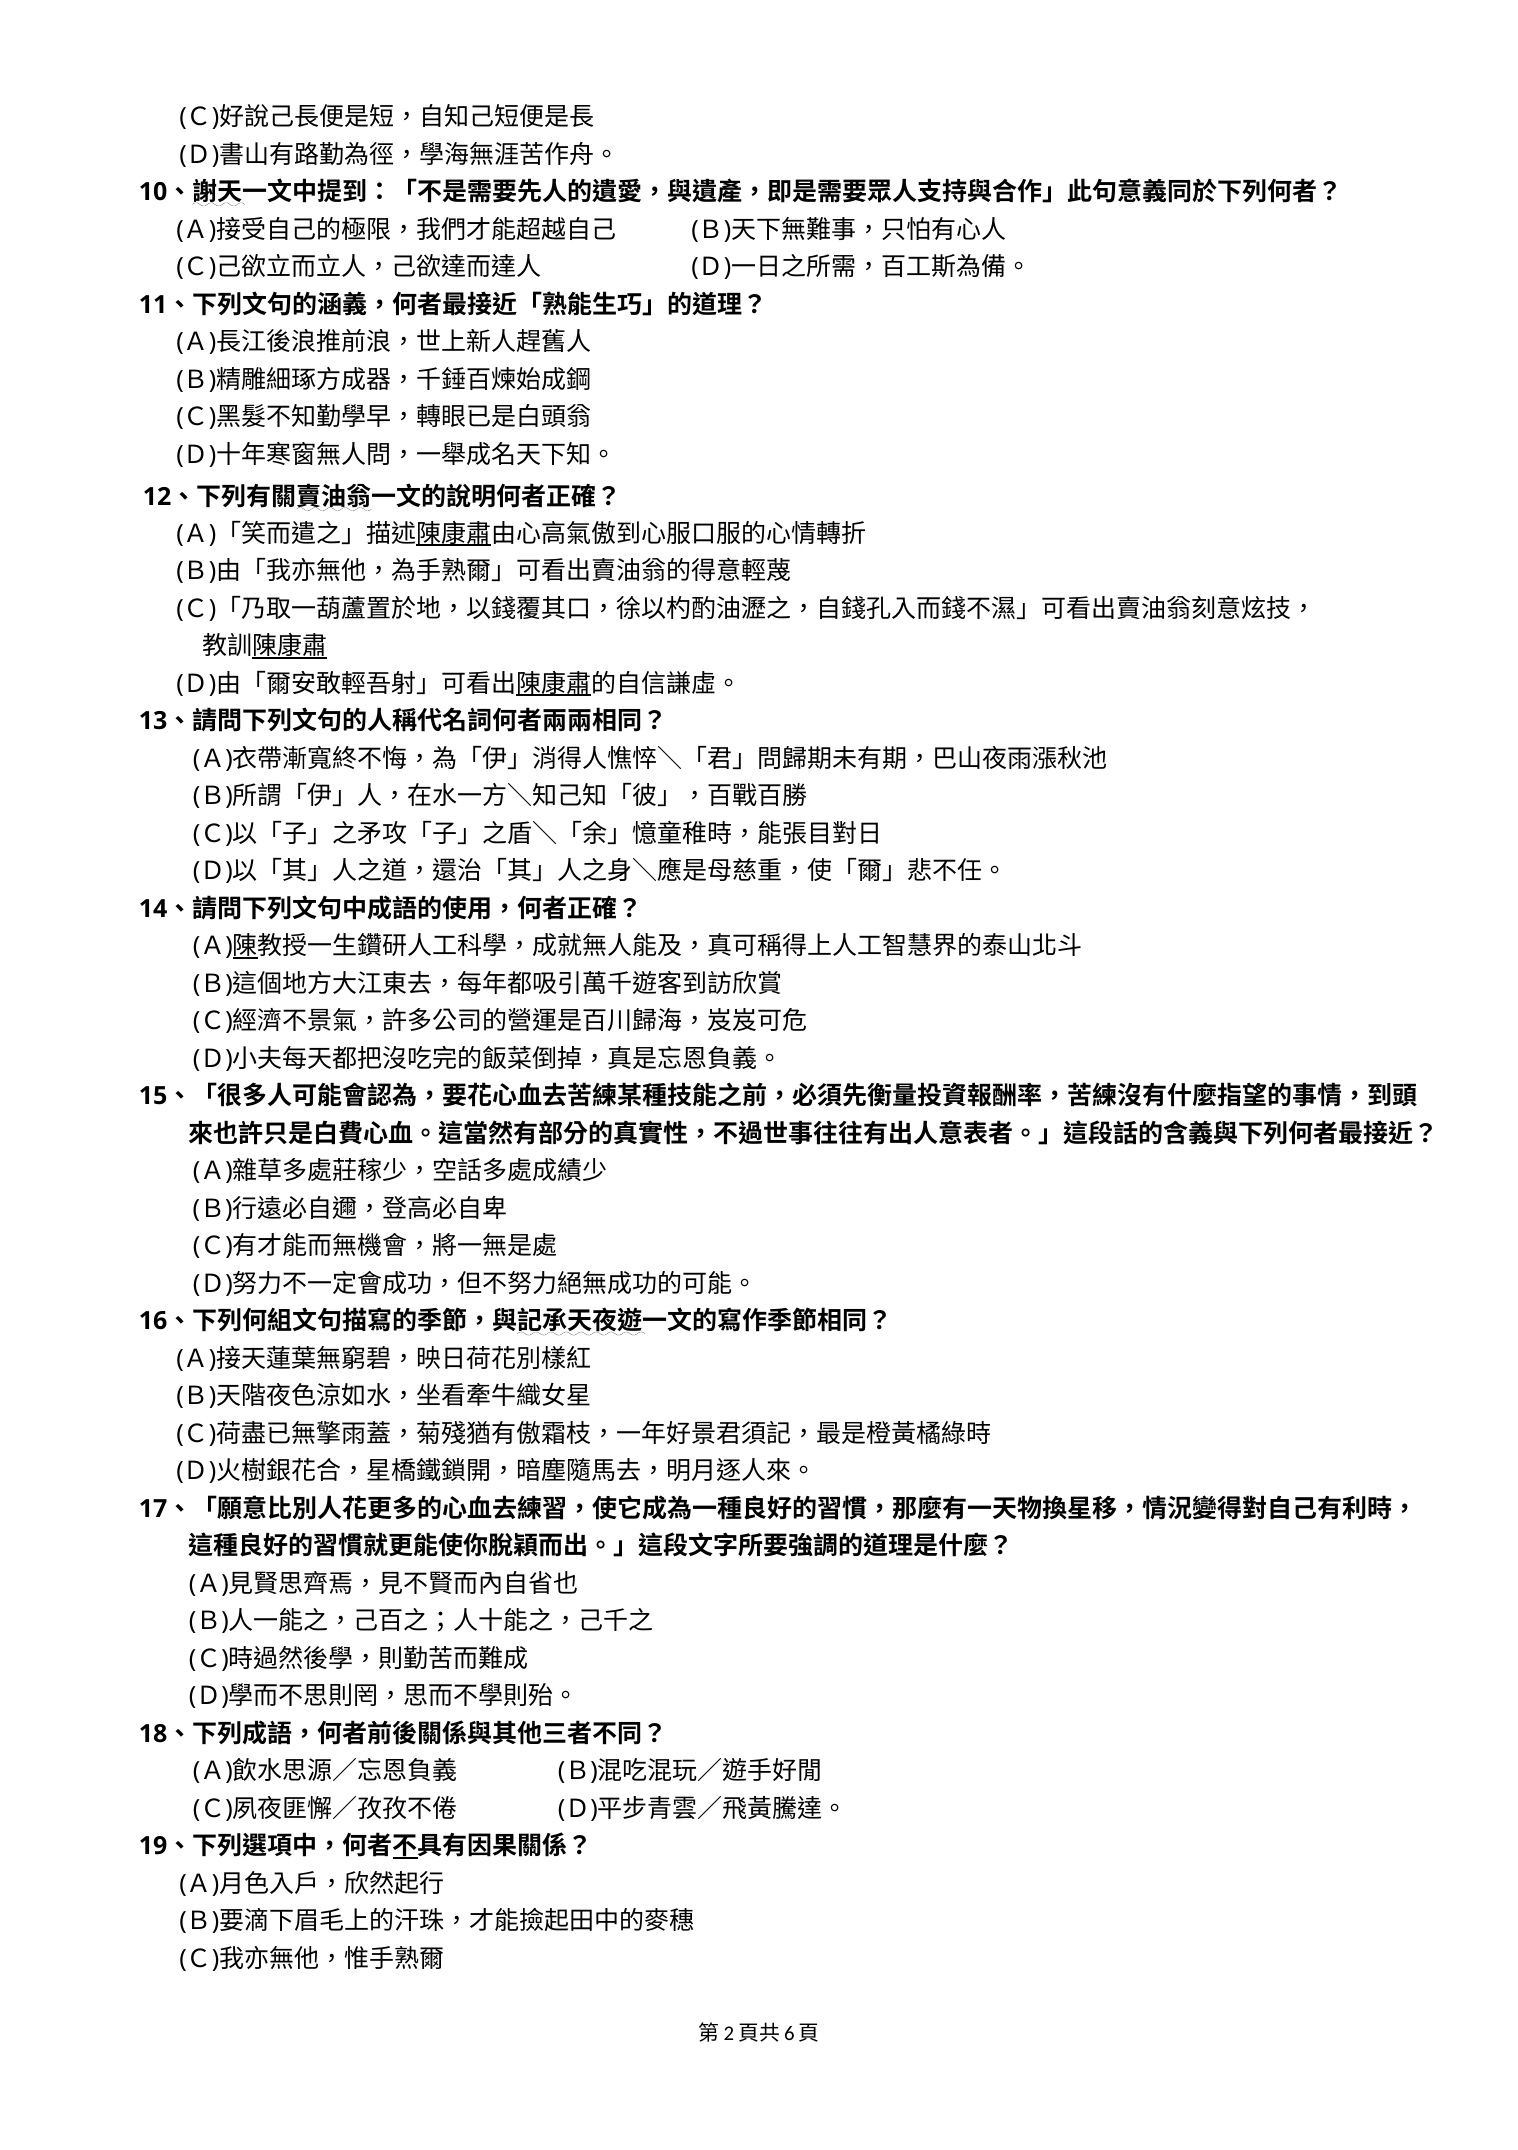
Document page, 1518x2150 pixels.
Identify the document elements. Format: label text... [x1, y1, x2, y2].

text (Ｃ)「乃取一葫蘆置於地，以錢覆其口，徐以杓酌油瀝之，自錢孔入而錢不濕」可看出賣油翁刻意炫技， [89, 588, 1429, 625]
text 10、謝天一文中提到：「不是需要先人的遺愛，與遺產，即是需要眾人支持與合作」此句意義同於下列何者？ [139, 171, 1429, 208]
text 12、下列有關賣油翁一文的說明何者正確？ [143, 471, 1373, 513]
text (Ｂ)由「我亦無他，為手熟爾」可看出賣油翁的得意輕蔑 [89, 550, 1429, 588]
text 15、「很多人可能會認為，要花心血去苦練某種技能之前，必須先衡量投資報酬率，苦練沒有什麼指望的事情，到頭來也許只是白費心血。這當然有部分的真實性，不過世事往往有出人意表者。」這段話的含義與下列何者最接近？ [139, 1075, 1429, 1150]
text (Ｄ)由「爾安敢輕吾射」可看出陳康肅的自信謙虛。 [89, 663, 1429, 700]
text (Ｃ)己欲立而立人，己欲達而達人 (Ｄ)一日之所需，百工斯為備。 [89, 246, 1429, 283]
text 17、「願意比別人花更多的心血去練習，使它成為一種良好的習慣，那麼有一天物換星移，情況變得對自己有利時，這種良好的習慣就更能使你脫穎而出。」這段文字所要強調的道理是什麼？ [139, 1488, 1429, 1563]
text (Ｃ)好說己長便是短，自知己短便是長 [179, 96, 1429, 133]
text (Ｂ)這個地方大江東去，每年都吸引萬千遊客到訪欣賞 [193, 963, 1429, 1000]
text (Ｃ)荷盡已無擎雨蓋，菊殘猶有傲霜枝，一年好景君須記，最是橙黃橘綠時 [89, 1413, 1429, 1450]
text (Ｃ)經濟不景氣，許多公司的營運是百川歸海，岌岌可危 [193, 1000, 1429, 1038]
text (Ｄ)書山有路勤為徑，學海無涯苦作舟。 [179, 133, 1429, 171]
text (Ｂ)要滴下眉毛上的汗珠，才能撿起田中的麥穗 [179, 1900, 1429, 1938]
text 19、下列選項中，何者不具有因果關係？ [139, 1825, 1429, 1863]
text (Ｄ)火樹銀花合，星橋鐵鎖開，暗塵隨馬去，明月逐人來。 [89, 1450, 1429, 1488]
text (Ｃ)有才能而無機會，將一無是處 [193, 1225, 1429, 1263]
text (Ｃ)時過然後學，則勤苦而難成 [189, 1638, 1429, 1675]
text (Ｂ)人一能之，己百之；人十能之，己千之 [189, 1600, 1429, 1638]
text (Ａ)月色入戶，欣然起行 [179, 1863, 1429, 1900]
text (Ａ)接受自己的極限，我們才能超越自己 (Ｂ)天下無難事，只怕有心人 [89, 208, 1429, 246]
text (Ａ)「笑而遣之」描述陳康肅由心高氣傲到心服口服的心情轉折 [89, 513, 1429, 550]
text 13、請問下列文句的人稱代名詞何者兩兩相同？ [139, 700, 1429, 738]
text (Ａ)衣帶漸寬終不悔，為「伊」消得人憔悴＼「君」問歸期未有期，巴山夜雨漲秋池 [193, 738, 1429, 775]
text (Ｄ)努力不一定會成功，但不努力絕無成功的可能。 [193, 1263, 1429, 1300]
text (Ｂ)所謂「伊」人，在水一方＼知己知「彼」，百戰百勝 [193, 775, 1429, 813]
text (Ａ)飲水思源／忘恩負義 (Ｂ)混吃混玩／遊手好閒 [193, 1750, 1429, 1788]
text (Ｃ)黑髮不知勤學早，轉眼已是白頭翁 [89, 396, 1429, 433]
text (Ｃ)以「子」之矛攻「子」之盾＼「余」憶童稚時，能張目對日 [193, 813, 1429, 850]
text (Ｂ)行遠必自邇，登高必自卑 [192, 1188, 1429, 1225]
text (Ａ)接天蓮葉無窮碧，映日荷花別樣紅 [89, 1338, 1429, 1375]
text (Ｄ)學而不思則罔，思而不學則殆。 [189, 1675, 1429, 1713]
text 教訓陳康肅 [89, 625, 1429, 663]
text (Ａ)見賢思齊焉，見不賢而內自省也 [189, 1563, 1429, 1600]
text (Ｃ)夙夜匪懈／孜孜不倦 (Ｄ)平步青雲／飛黃騰達。 [193, 1788, 1429, 1825]
text 16、下列何組文句描寫的季節，與記承天夜遊一文的寫作季節相同？ [139, 1300, 1429, 1338]
text 11、下列文句的涵義，何者最接近「熟能生巧」的道理？ [139, 283, 1429, 321]
text (Ｄ)小夫每天都把沒吃完的飯菜倒掉，真是忘恩負義。 [193, 1038, 1429, 1075]
text (Ｂ)天階夜色涼如水，坐看牽牛織女星 [89, 1375, 1429, 1413]
text 18、下列成語，何者前後關係與其他三者不同？ [139, 1713, 1429, 1750]
text (Ｃ)我亦無他，惟手熟爾 [179, 1938, 1429, 1975]
text (Ａ)陳教授一生鑽研人工科學，成就無人能及，真可稱得上人工智慧界的泰山北斗 [193, 925, 1429, 963]
text (Ａ)長江後浪推前浪，世上新人趕舊人 [89, 321, 1429, 358]
text (Ｄ)以「其」人之道，還治「其」人之身＼應是母慈重，使「爾」悲不任。 [193, 850, 1429, 888]
text (Ｄ)十年寒窗無人問，一舉成名天下知。 [89, 433, 1429, 471]
text (Ａ)雜草多處莊稼少，空話多處成績少 [193, 1150, 1429, 1188]
text (Ｂ)精雕細琢方成器，千錘百煉始成鋼 [89, 358, 1429, 396]
text 14、請問下列文句中成語的使用，何者正確？ [139, 888, 1429, 925]
